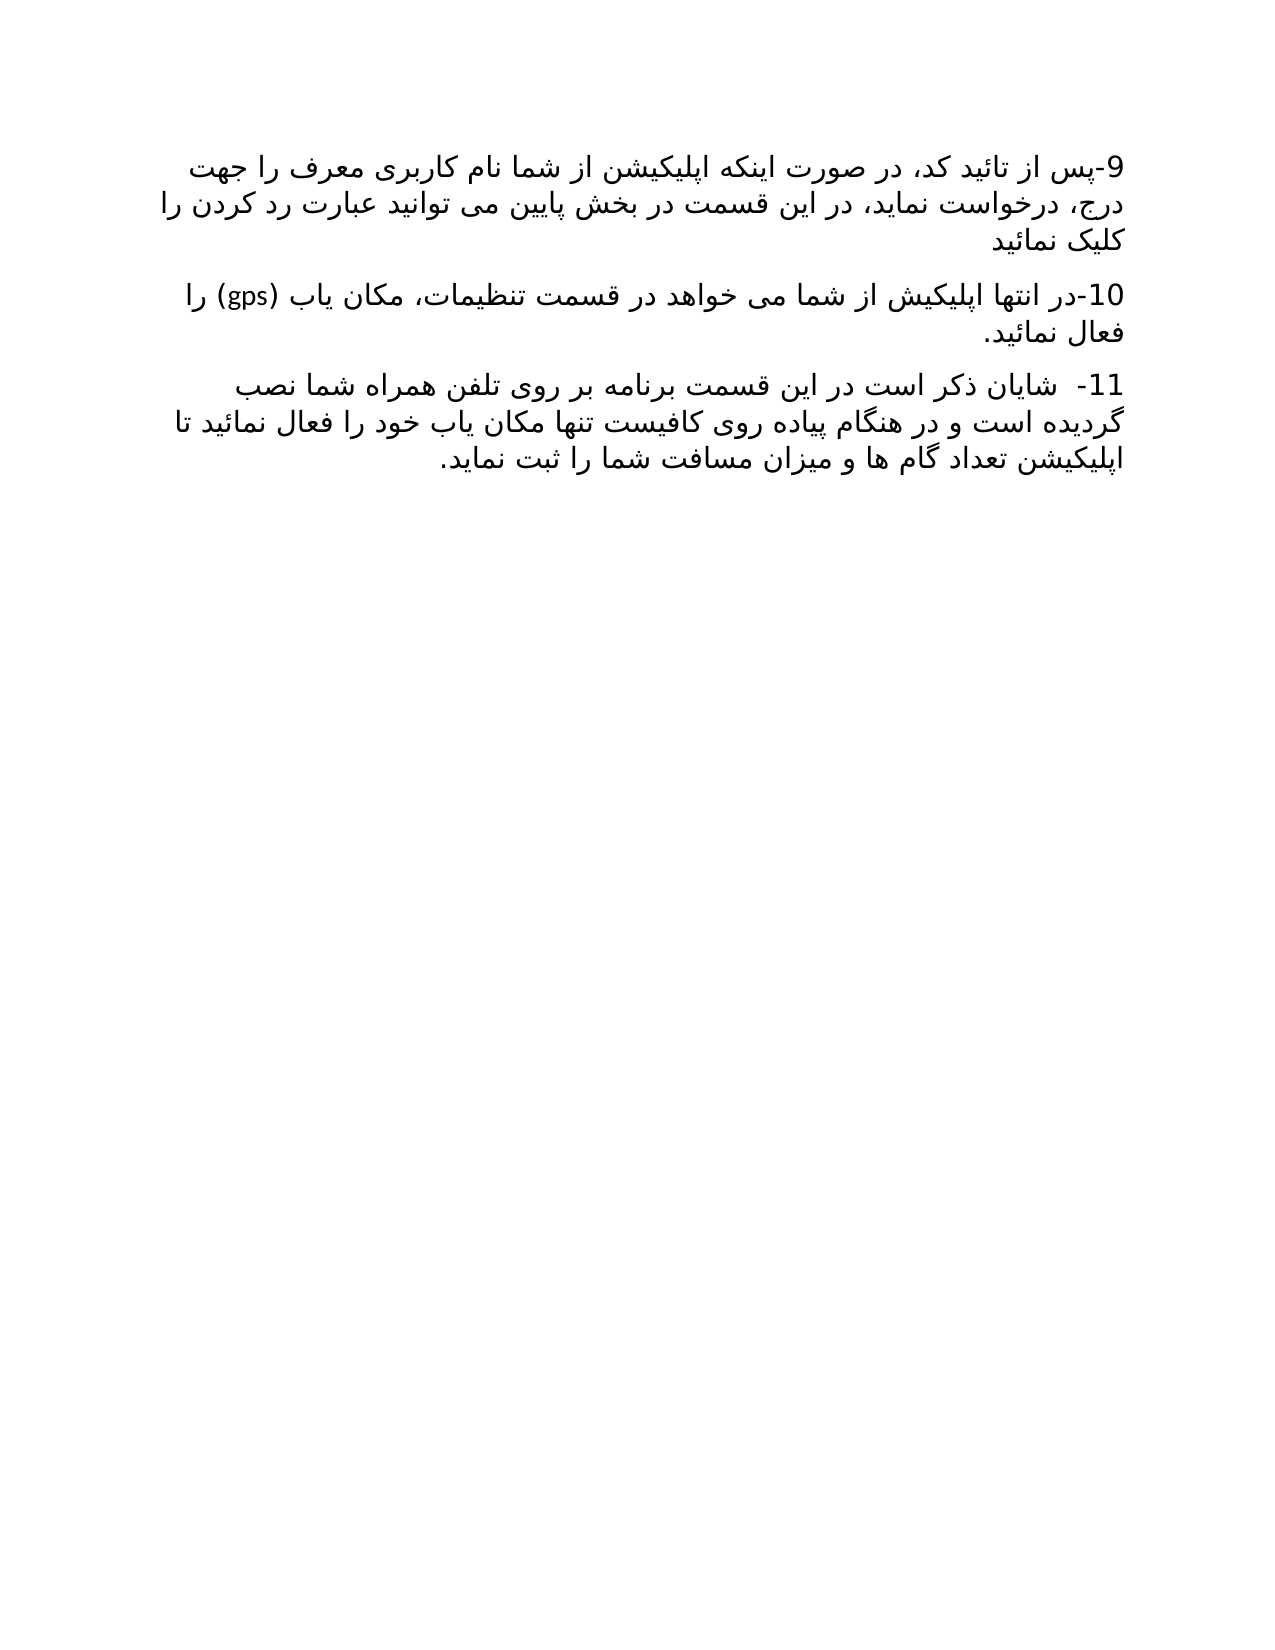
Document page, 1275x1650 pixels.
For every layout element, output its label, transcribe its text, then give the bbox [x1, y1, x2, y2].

text 11- شایان ذکر است در این قسمت برنامه بر روی تلفن همراه شما نصب گردیده است و در هنگام پیاده روی کافیست تنها مکان یاب خود را فعال نمائید تا اپلیکیشن تعداد گام ها و میزان مسافت شما را ثبت نماید. [150, 368, 1125, 476]
text 10-در انتها اپلیکیش از شما می خواهد در قسمت تنظیمات، مکان یاب (gps) را فعال نمائید. [150, 277, 1125, 349]
text 9-پس از تائید کد، در صورت اینکه اپلیکیشن از شما نام کاربری معرف را جهت درج، درخواست نماید، در این قسمت در بخش پایین می توانید عبارت رد کردن را کلیک نمائید [150, 150, 1125, 257]
